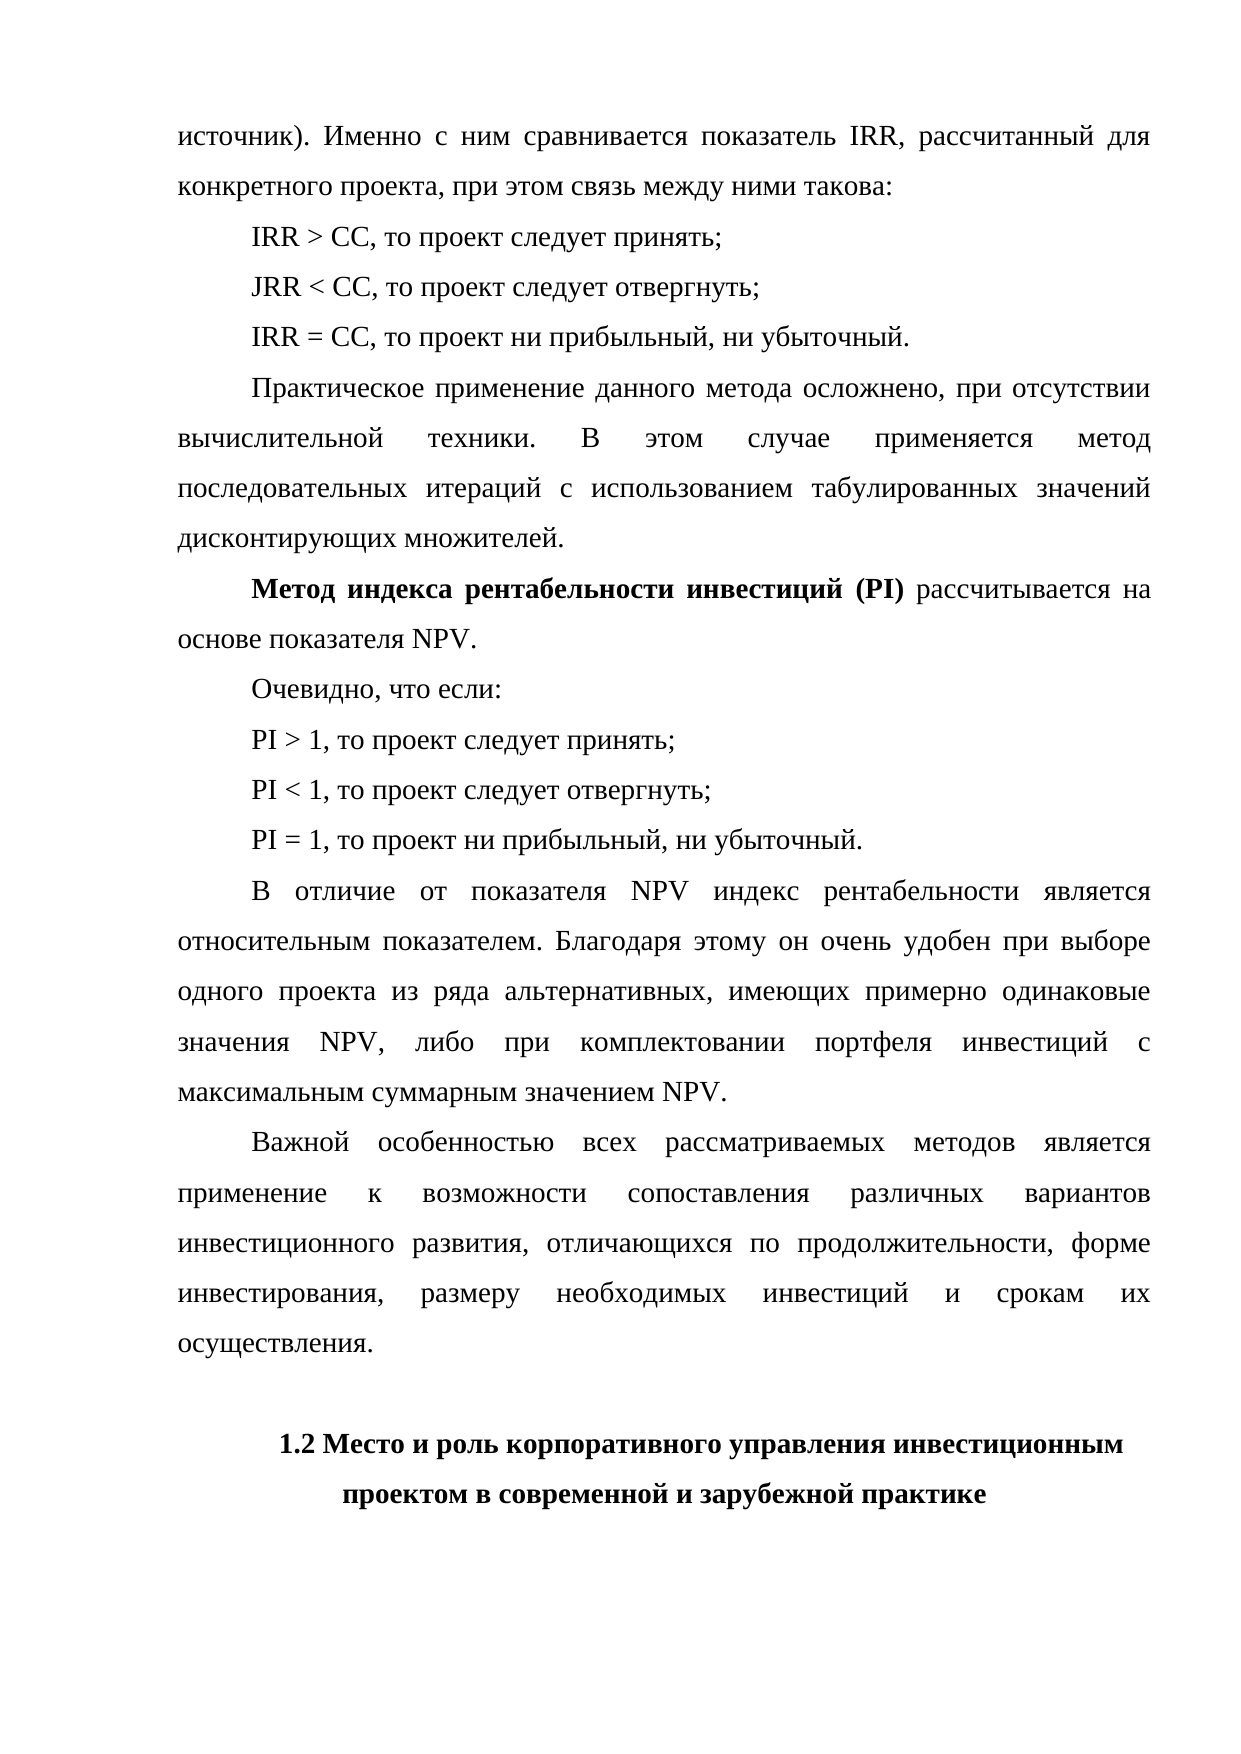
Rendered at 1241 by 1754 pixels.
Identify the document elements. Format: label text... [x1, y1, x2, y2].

text Практическое применение данного метода осложнено, при отсутствии вычислительной техники. В этом случае применяется метод последовательных итераций с использованием табулированных значений дисконтирующих множителей. [177, 370, 1152, 554]
text JRR < СС, то проект следует отвергнуть; [177, 269, 1152, 303]
text Метод индекса рентабельности инвестиций (РI) рассчитывается на основе показателя NPV. [177, 571, 1152, 655]
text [177, 118, 1152, 202]
text РI < 1, то проект следует отвергнуть; [177, 772, 1152, 806]
text РI = 1, то проект ни прибыльный, ни убыточный. [177, 822, 1152, 856]
text В отличие от показателя NPV индекс рентабельности является относительным показателем. Благодаря этому он очень удобен при выборе одного проекта из ряда альтернативных, имеющих примерно одинаковые значения NPV, либо при комплектовании портфеля инвестиций с максимальным суммарным значением NPV. [177, 873, 1152, 1108]
text IRR = СС, то проект ни прибыльный, ни убыточный. [177, 319, 1152, 353]
text IRR > СС, то проект следует принять; [177, 219, 1152, 252]
text Очевидно, что если: [177, 672, 1152, 705]
text РI > 1, то проект следует принять; [177, 722, 1152, 755]
text 1.2 Место и роль корпоративного управления инвестиционным проектом в современной и зарубежной практике [177, 1426, 1152, 1510]
text Важной особенностью всех рассматриваемых методов является применение к возможности сопоставления различных вариантов инвестиционного развития, отличающихся по продолжительности, форме инвестирования, размеру необходимых инвестиций и срокам их осуществления. [177, 1124, 1152, 1359]
